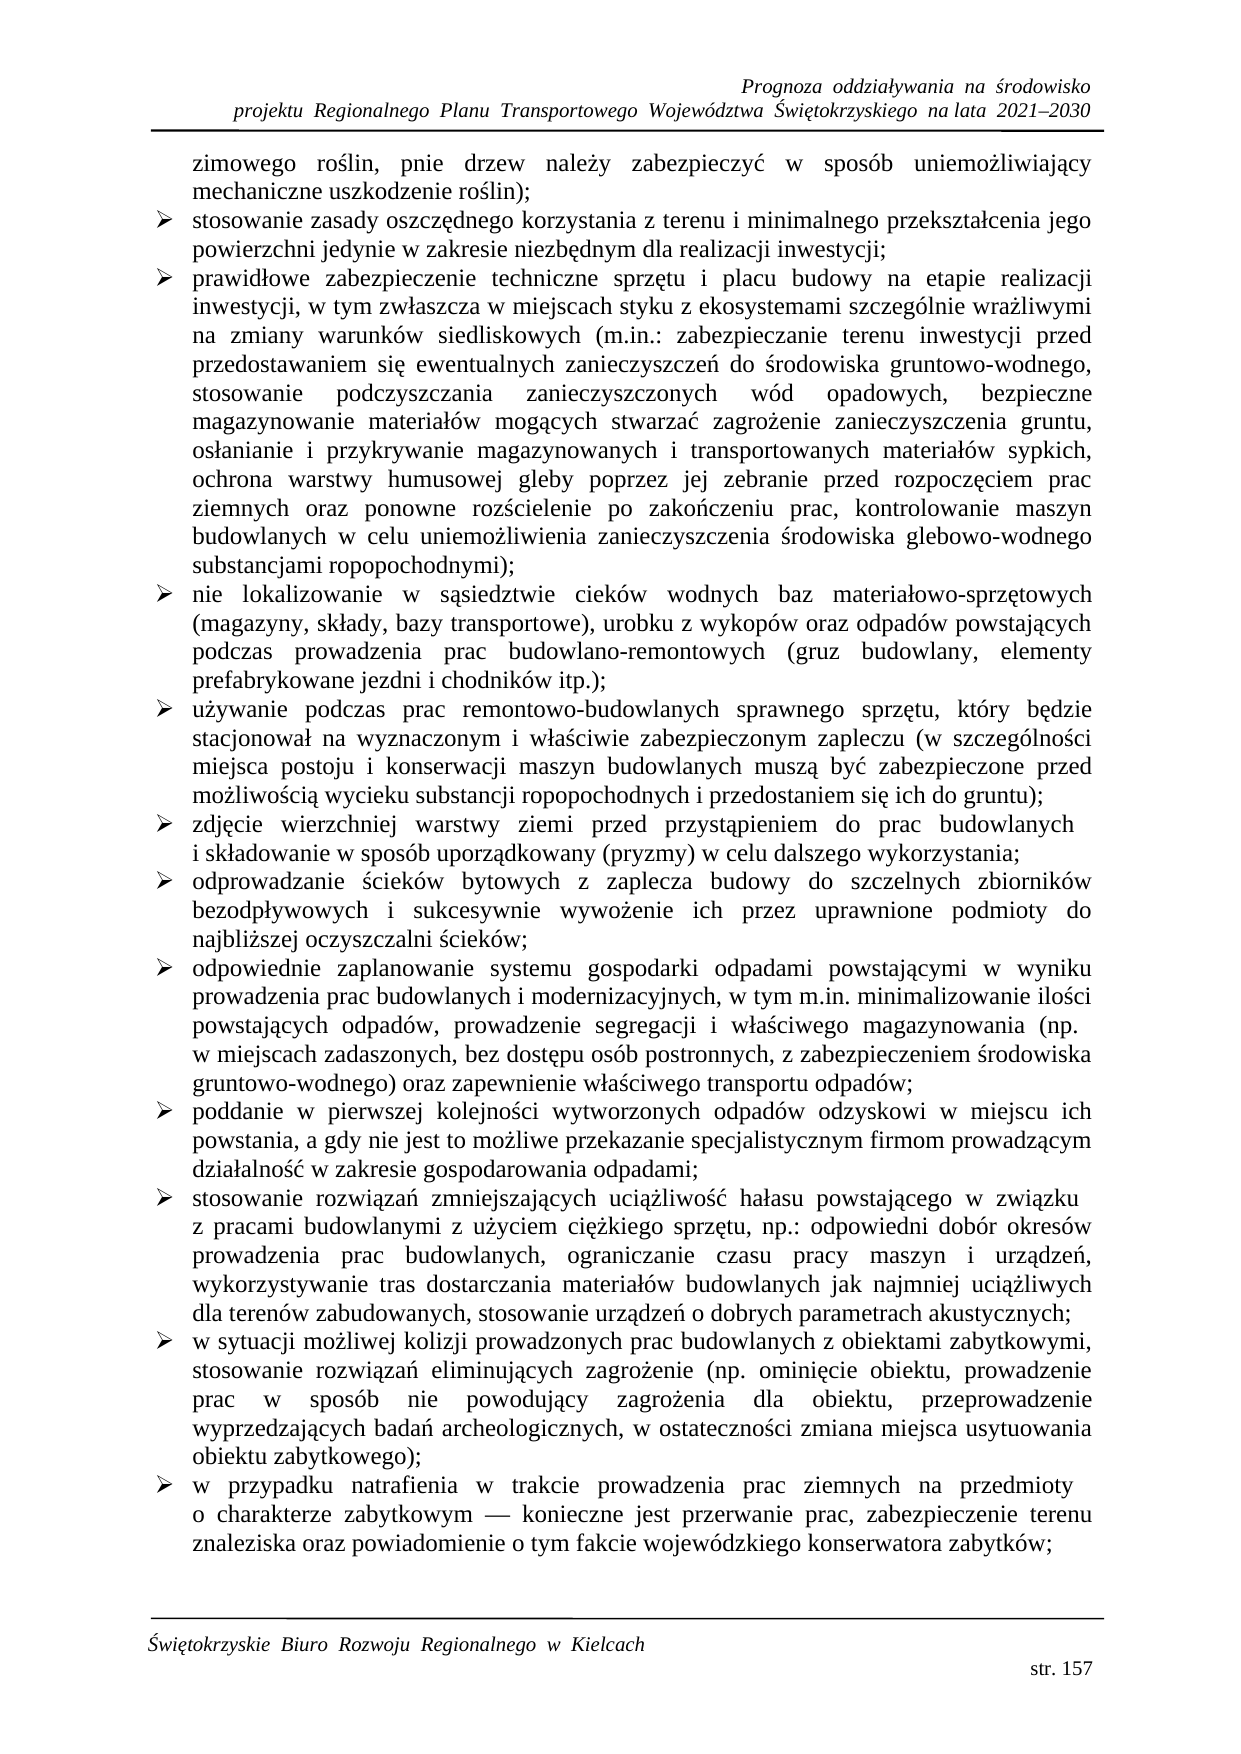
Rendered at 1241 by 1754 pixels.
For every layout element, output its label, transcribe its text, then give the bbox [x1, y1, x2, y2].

list odprowadzanie ścieków bytowych z zaplecza budowy do szczelnych zbiorników bezodpływowych i sukcesywnie wywożenie ich przez uprawnione podmioty do najbliższej oczyszczalni ścieków; [154, 866, 1093, 953]
list poddanie w pierwszej kolejności wytworzonych odpadów odzyskowi w miejscu ich powstania, a gdy nie jest to możliwe przekazanie specjalistycznym firmom prowadzącym działalność w zakresie gospodarowania odpadami; [154, 1096, 1093, 1183]
list stosowanie rozwiązań zmniejszających uciążliwość hałasu powstającego w związku z pracami budowlanymi z użyciem ciężkiego sprzętu, np.: odpowiedni dobór okresów prowadzenia prac budowlanych, ograniczanie czasu pracy maszyn i urządzeń, wykorzystywanie tras dostarczania materiałów budowlanych jak najmniej uciążliwych dla terenów zabudowanych, stosowanie urządzeń o dobrych parametrach akustycznych; [154, 1183, 1093, 1326]
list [154, 148, 1093, 205]
list odpowiednie zaplanowanie systemu gospodarki odpadami powstającymi w wyniku prowadzenia prac budowlanych i modernizacyjnych, w tym m.in. minimalizowanie ilości powstających odpadów, prowadzenie segregacji i właściwego magazynowania (np. w miejscach zadaszonych, bez dostępu osób postronnych, z zabezpieczeniem środowiska gruntowo-wodnego) oraz zapewnienie właściwego transportu odpadów; [154, 953, 1093, 1096]
list w przypadku natrafienia w trakcie prowadzenia prac ziemnych na przedmioty o charakterze zabytkowym — konieczne jest przerwanie prac, zabezpieczenie terenu znaleziska oraz powiadomienie o tym fakcie wojewódzkiego konserwatora zabytków; [154, 1470, 1093, 1556]
list zdjęcie wierzchniej warstwy ziemi przed przystąpieniem do prac budowlanych i składowanie w sposób uporządkowany (pryzmy) w celu dalszego wykorzystania; [154, 809, 1093, 866]
list używanie podczas prac remontowo-budowlanych sprawnego sprzętu, który będzie stacjonował na wyznaczonym i właściwie zabezpieczonym zapleczu (w szczególności miejsca postoju i konserwacji maszyn budowlanych muszą być zabezpieczone przed możliwością wycieku substancji ropopochodnych i przedostaniem się ich do gruntu); [154, 694, 1093, 809]
list w sytuacji możliwej kolizji prowadzonych prac budowlanych z obiektami zabytkowymi, stosowanie rozwiązań eliminujących zagrożenie (np. ominięcie obiektu, prowadzenie prac w sposób nie powodujący zagrożenia dla obiektu, przeprowadzenie wyprzedzających badań archeologicznych, w ostateczności zmiana miejsca usytuowania obiektu zabytkowego); [154, 1326, 1093, 1470]
list prawidłowe zabezpieczenie techniczne sprzętu i placu budowy na etapie realizacji inwestycji, w tym zwłaszcza w miejscach styku z ekosystemami szczególnie wrażliwymi na zmiany warunków siedliskowych (m.in.: zabezpieczanie terenu inwestycji przed przedostawaniem się ewentualnych zanieczyszczeń do środowiska gruntowo-wodnego, stosowanie podczyszczania zanieczyszczonych wód opadowych, bezpieczne magazynowanie materiałów mogących stwarzać zagrożenie zanieczyszczenia gruntu, osłanianie i przykrywanie magazynowanych i transportowanych materiałów sypkich, ochrona warstwy humusowej gleby poprzez jej zebranie przed rozpoczęciem prac ziemnych oraz ponowne rozścielenie po zakończeniu prac, kontrolowanie maszyn budowlanych w celu uniemożliwienia zanieczyszczenia środowiska glebowo-wodnego substancjami ropopochodnymi); [154, 263, 1093, 579]
list stosowanie zasady oszczędnego korzystania z terenu i minimalnego przekształcenia jego powierzchni jedynie w zakresie niezbędnym dla realizacji inwestycji; [154, 205, 1093, 263]
list nie lokalizowanie w sąsiedztwie cieków wodnych baz materiałowo-sprzętowych (magazyny, składy, bazy transportowe), urobku z wykopów oraz odpadów powstających podczas prowadzenia prac budowlano-remontowych (gruz budowlany, elementy prefabrykowane jezdni i chodników itp.); [154, 579, 1093, 694]
